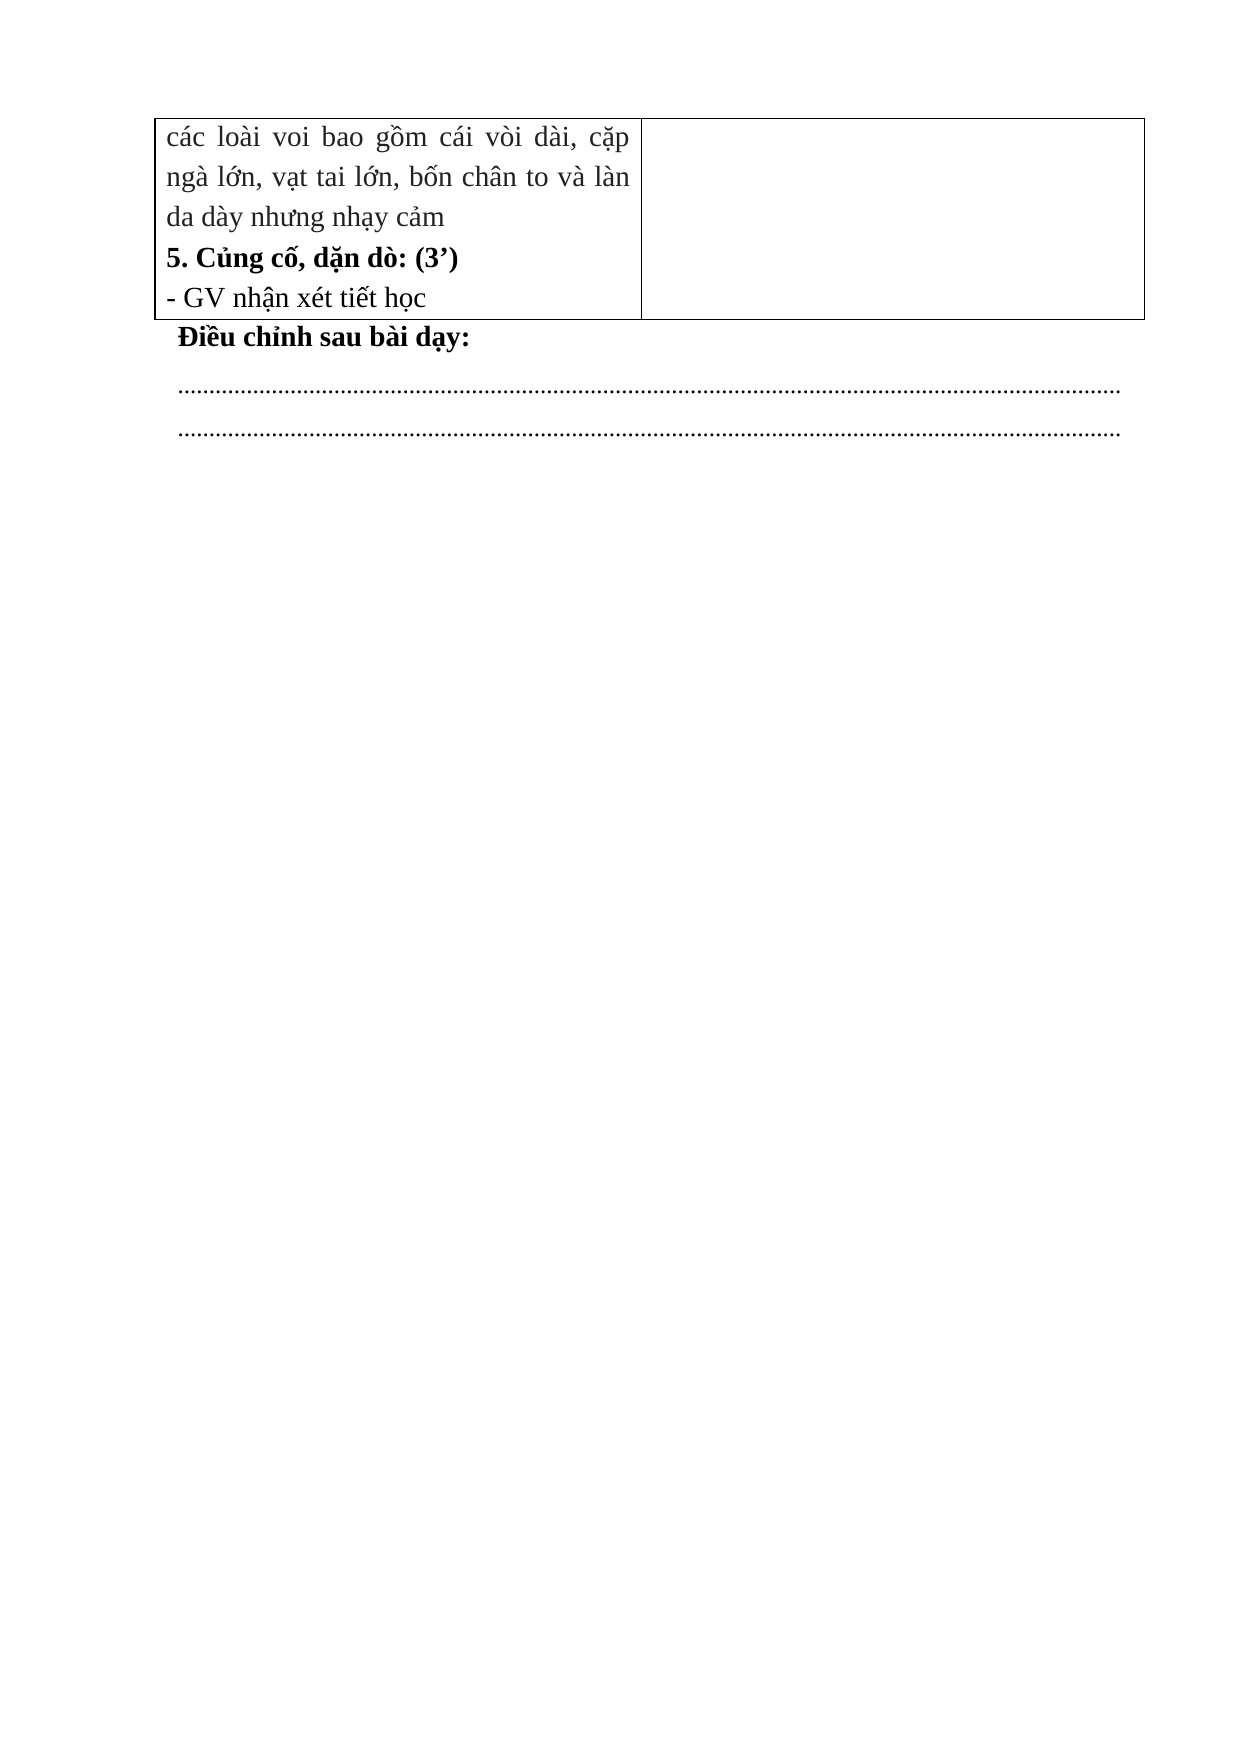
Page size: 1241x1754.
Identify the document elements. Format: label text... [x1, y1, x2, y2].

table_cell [642, 119, 1144, 318]
text Điều chỉnh sau bài dạy: [177, 320, 1122, 353]
text .............................................................................................................................................................................................................................................................................................................. [177, 370, 1122, 442]
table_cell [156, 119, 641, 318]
